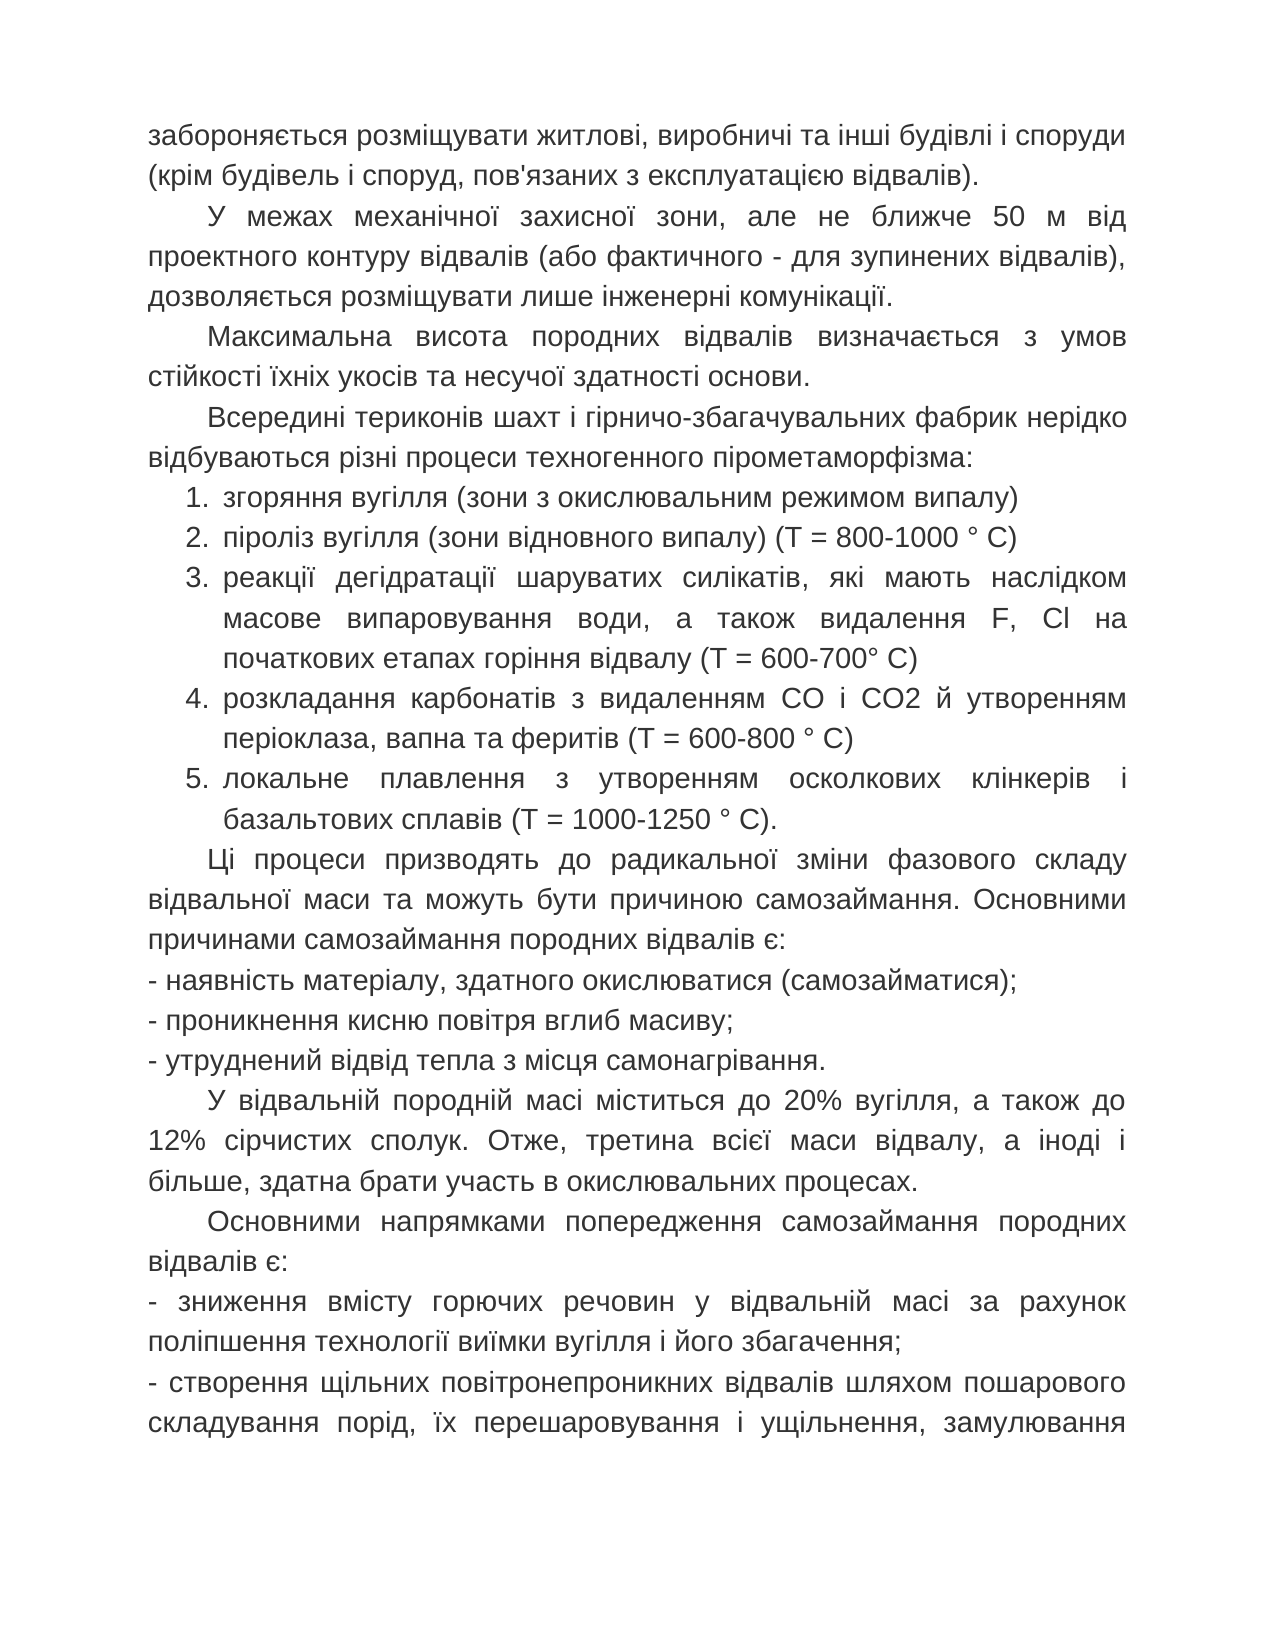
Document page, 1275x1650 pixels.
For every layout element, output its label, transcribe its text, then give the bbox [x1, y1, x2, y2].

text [148, 118, 1127, 192]
text У межах механічної захисної зони, але не ближче від проектного контуру відвалів (або фактичного - для зупинених відвалів), дозволяється розміщувати лише інженерні комунікації. [148, 198, 1127, 312]
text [148, 1364, 1127, 1438]
text Ці процеси призводять до радикальної зміни фазового складу відвальної маси та можуть бути причиною самозаймання. Основними причинами самозаймання породних відвалів є: [148, 842, 1127, 956]
list локальне плавлення з утворенням осколкових клінкерів і базальтових сплавів (Т = 1000-1250 ° С). [185, 761, 1127, 835]
list розкладання карбонатів з видаленням СО і СО2 й утворенням періоклаза, вапна та феритів (Т = 600-800 ° С) [185, 681, 1127, 755]
list реакції дегідратації шаруватих силікатів, які мають наслідком масове випаровування води, а також видалення F, Cl на початкових етапах горіння відвалу (Т = 600-700° С) [185, 560, 1127, 674]
text Всередині териконів шахт і гірничо-збагачувальних фабрик нерідко відбуваються різні процеси техногенного пірометаморфізма: [148, 399, 1127, 473]
text У відвальній породній масі міститься до 20% вугілля, а також до 12% сірчистих сполук. Отже, третина всієї маси відвалу, а іноді і більше, здатна брати участь в окислювальних процесах. [148, 1083, 1127, 1197]
list згоряння вугілля (зони з окислювальним режимом випалу) [185, 480, 1127, 513]
list піроліз вугілля (зони відновного випалу) (Т = 800-1000 ° С) [185, 520, 1127, 554]
text - зниження вмісту горючих речовин у відвальній масі за рахунок поліпшення технології виїмки вугілля і його збагачення; [148, 1284, 1127, 1358]
text - наявність матеріалу, здатного окислюватися (самозайматися); [148, 962, 1127, 996]
text Основними напрямками попередження самозаймання породних відвалів є: [148, 1204, 1127, 1277]
text Максимальна висота породних відвалів визначається з умов стійкості їхніх укосів та несучої здатності основи. [148, 319, 1127, 393]
text - проникнення кисню повітря вглиб масиву; [148, 1003, 1127, 1036]
text - утруднений відвід тепла з місця самонагрівання. [148, 1043, 1127, 1076]
